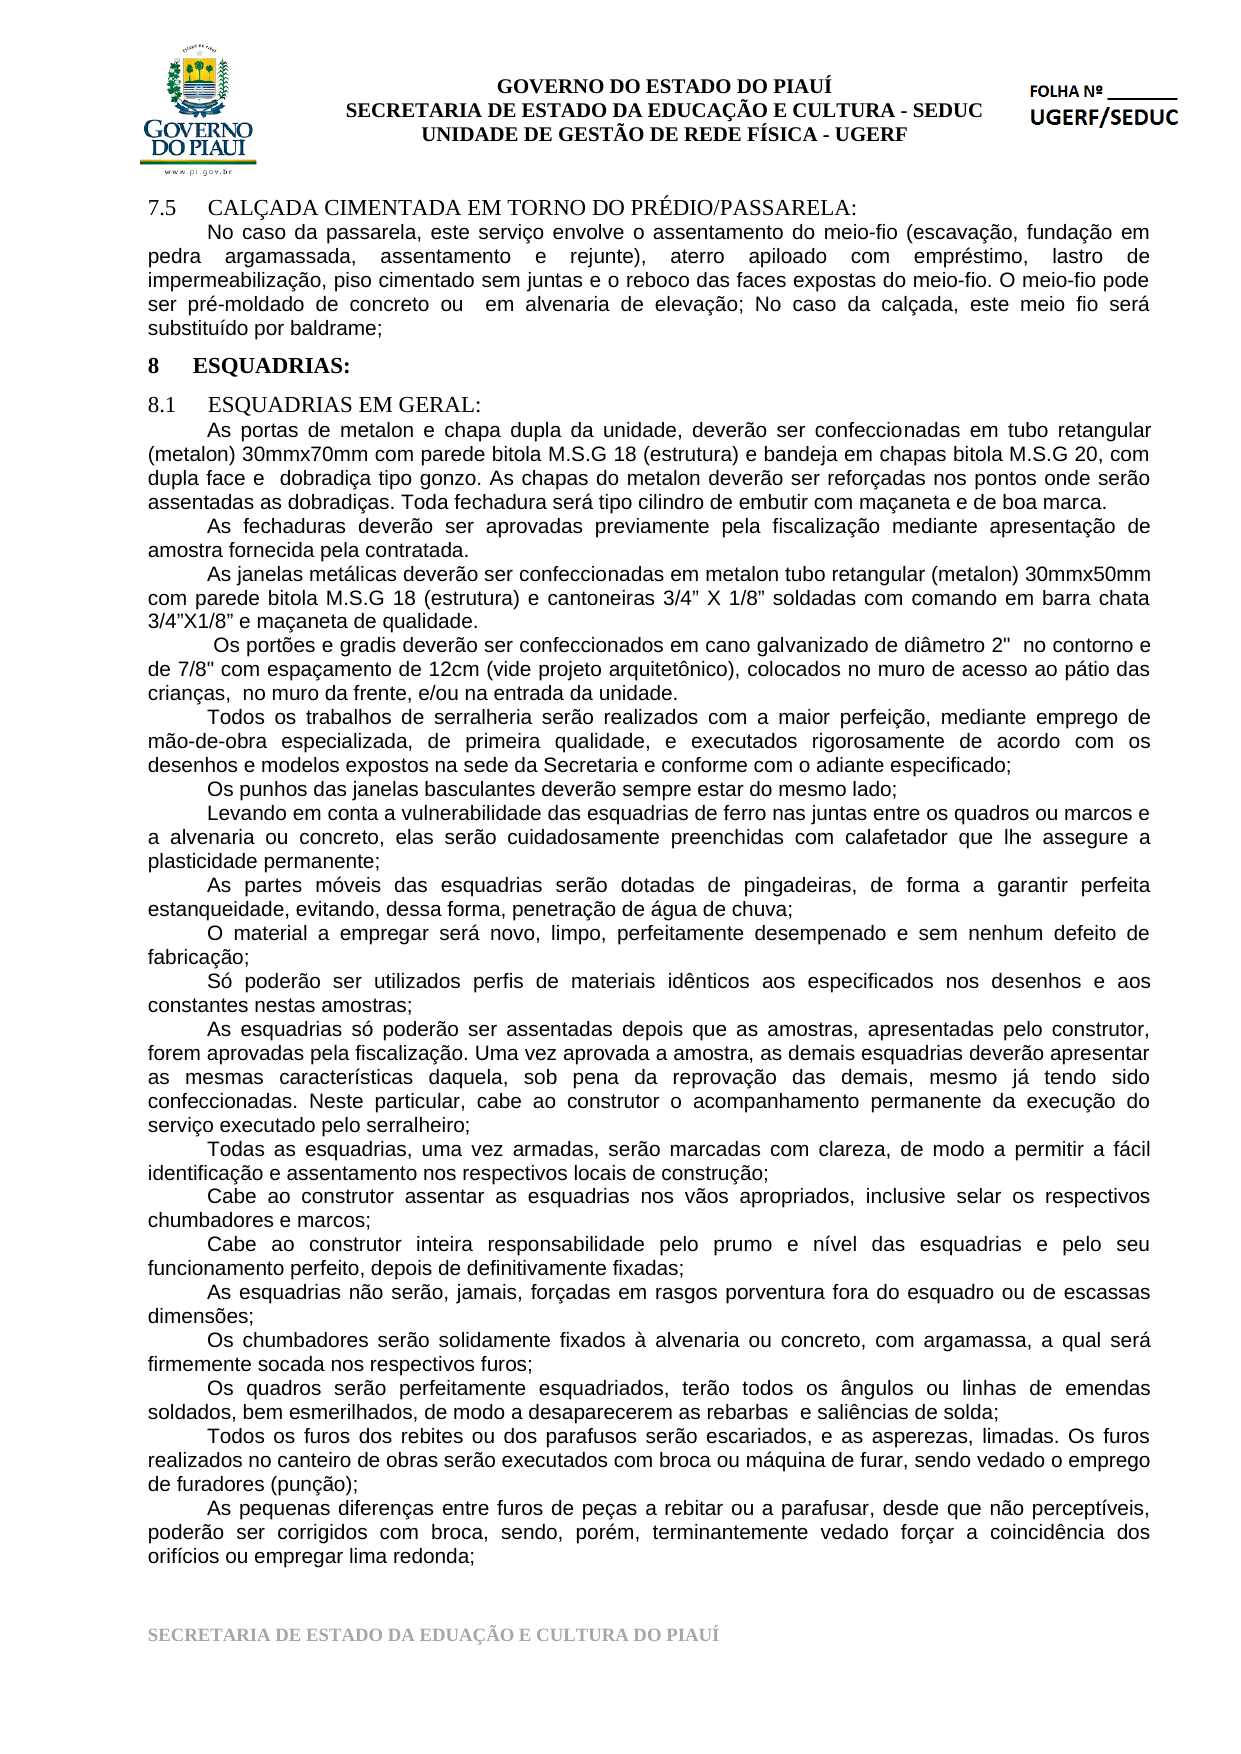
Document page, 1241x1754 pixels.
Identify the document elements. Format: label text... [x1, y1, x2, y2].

text As pequenas diferenças entre furos de peças a rebitar ou a parafusar, desde que não perceptíveis, poderão ser corrigidos com broca, sendo, porém, terminantemente vedado forçar a coincidência dos orifícios ou empregar lima redonda; [148, 1496, 1152, 1568]
text Levando em conta a vulnerabilidade das esquadrias de ferro nas juntas entre os quadros ou marcos e a alvenaria ou concreto, elas serão cuidadosamente preenchidas com calafetador que lhe assegure a plasticidade permanente; [148, 801, 1152, 873]
text As janelas metálicas deverão ser confeccionadas em metalon tubo retangular (metalon) 30mmx50mm com parede bitola M.S.G 18 (estrutura) e cantoneiras 3/4” X 1/8” soldadas com comando em barra chata 3/4”X1/8” e maçaneta de qualidade. [148, 561, 1152, 633]
text Cabe ao construtor inteira responsabilidade pelo prumo e nível das esquadrias e pelo seu funcionamento perfeito, depois de definitivamente fixadas; [148, 1232, 1152, 1280]
subtitle CALÇADA CIMENTADA EM TORNO DO PRÉDIO/PASSARELA: [148, 194, 1152, 220]
text As esquadrias só poderão ser assentadas depois que as amostras, apresentadas pelo construtor, forem aprovadas pela fiscalização. Uma vez aprovada a amostra, as demais esquadrias deverão apresentar as mesmas características daquela, sob pena da reprovação das demais, mesmo já tendo sido confeccionadas. Neste particular, cabe ao construtor o acompanhamento permanente da execução do serviço executado pelo serralheiro; [148, 1017, 1152, 1136]
picture [136, 40, 261, 177]
text Todos os furos dos rebites ou dos parafusos serão escariados, e as asperezas, limadas. Os furos realizados no canteiro de obras serão executados com broca ou máquina de furar, sendo vedado o emprego de furadores (punção); [148, 1424, 1152, 1496]
text As partes móveis das esquadrias serão dotadas de pingadeiras, de forma a garantir perfeita estanqueidade, evitando, dessa forma, penetração de água de chuva; [148, 873, 1152, 921]
text Todos os trabalhos de serralheria serão realizados com a maior perfeição, mediante emprego de mão-de-obra especializada, de primeira qualidade, e executados rigorosamente de acordo com os desenhos e modelos expostos na sede da Secretaria e conforme com o adiante especificado; [148, 705, 1152, 777]
text Os portões e gradis deverão ser confeccionados em cano galvanizado de diâmetro 2" no contorno e de 7/8" com espaçamento de 12cm (vide projeto arquitetônico), colocados no muro de acesso ao pátio das crianças, no muro da frente, e/ou na entrada da unidade. [148, 633, 1152, 705]
text Cabe ao construtor assentar as esquadrias nos vãos apropriados, inclusive selar os respectivos chumbadores e marcos; [148, 1184, 1152, 1232]
subtitle ESQUADRIAS: [148, 352, 1152, 379]
text O material a empregar será novo, limpo, perfeitamente desempenado e sem nenhum defeito de fabricação; [148, 921, 1152, 969]
text Todas as esquadrias, uma vez armadas, serão marcadas com clareza, de modo a permitir a fácil identificação e assentamento nos respectivos locais de construção; [148, 1136, 1152, 1184]
text Os quadros serão perfeitamente esquadriados, terão todos os ângulos ou linhas de emendas soldados, bem esmerilhados, de modo a desaparecerem as rebarbas e saliências de solda; [148, 1376, 1152, 1424]
picture [1002, 65, 1209, 148]
text Os chumbadores serão solidamente fixados à alvenaria ou concreto, com argamassa, a qual será firmemente socada nos respectivos furos; [148, 1328, 1152, 1376]
text Os punhos das janelas basculantes deverão sempre estar do mesmo lado; [148, 777, 1152, 801]
text As esquadrias não serão, jamais, forçadas em rasgos porventura fora do esquadro ou de escassas dimensões; [148, 1280, 1152, 1328]
text Só poderão ser utilizados perfis de materiais idênticos aos especificados nos desenhos e aos constantes nestas amostras; [148, 969, 1152, 1017]
text As portas de metalon e chapa dupla da unidade, deverão ser confeccionadas em tubo retangular (metalon) 30mmx70mm com parede bitola M.S.G 18 (estrutura) e bandeja em chapas bitola M.S.G 20, com dupla face e dobradiça tipo gonzo. As chapas do metalon deverão ser reforçadas nos pontos onde serão assentadas as dobradiças. Toda fechadura será tipo cilindro de embutir com maçaneta e de boa marca. [148, 418, 1152, 513]
text As fechaduras deverão ser aprovadas previamente pela fiscalização mediante apresentação de amostra fornecida pela contratada. [148, 513, 1152, 561]
text No caso da passarela, este serviço envolve o assentamento do meio-fio (escavação, fundação em pedra argamassada, assentamento e rejunte), aterro apiloado com empréstimo, lastro de impermeabilização, piso cimentado sem juntas e o reboco das faces expostas do meio-fio. O meio-fio pode ser pré-moldado de concreto ou em alvenaria de elevação; No caso da calçada, este meio fio será substituído por baldrame; [148, 220, 1152, 340]
subtitle ESQUADRIAS EM GERAL: [148, 391, 1152, 418]
